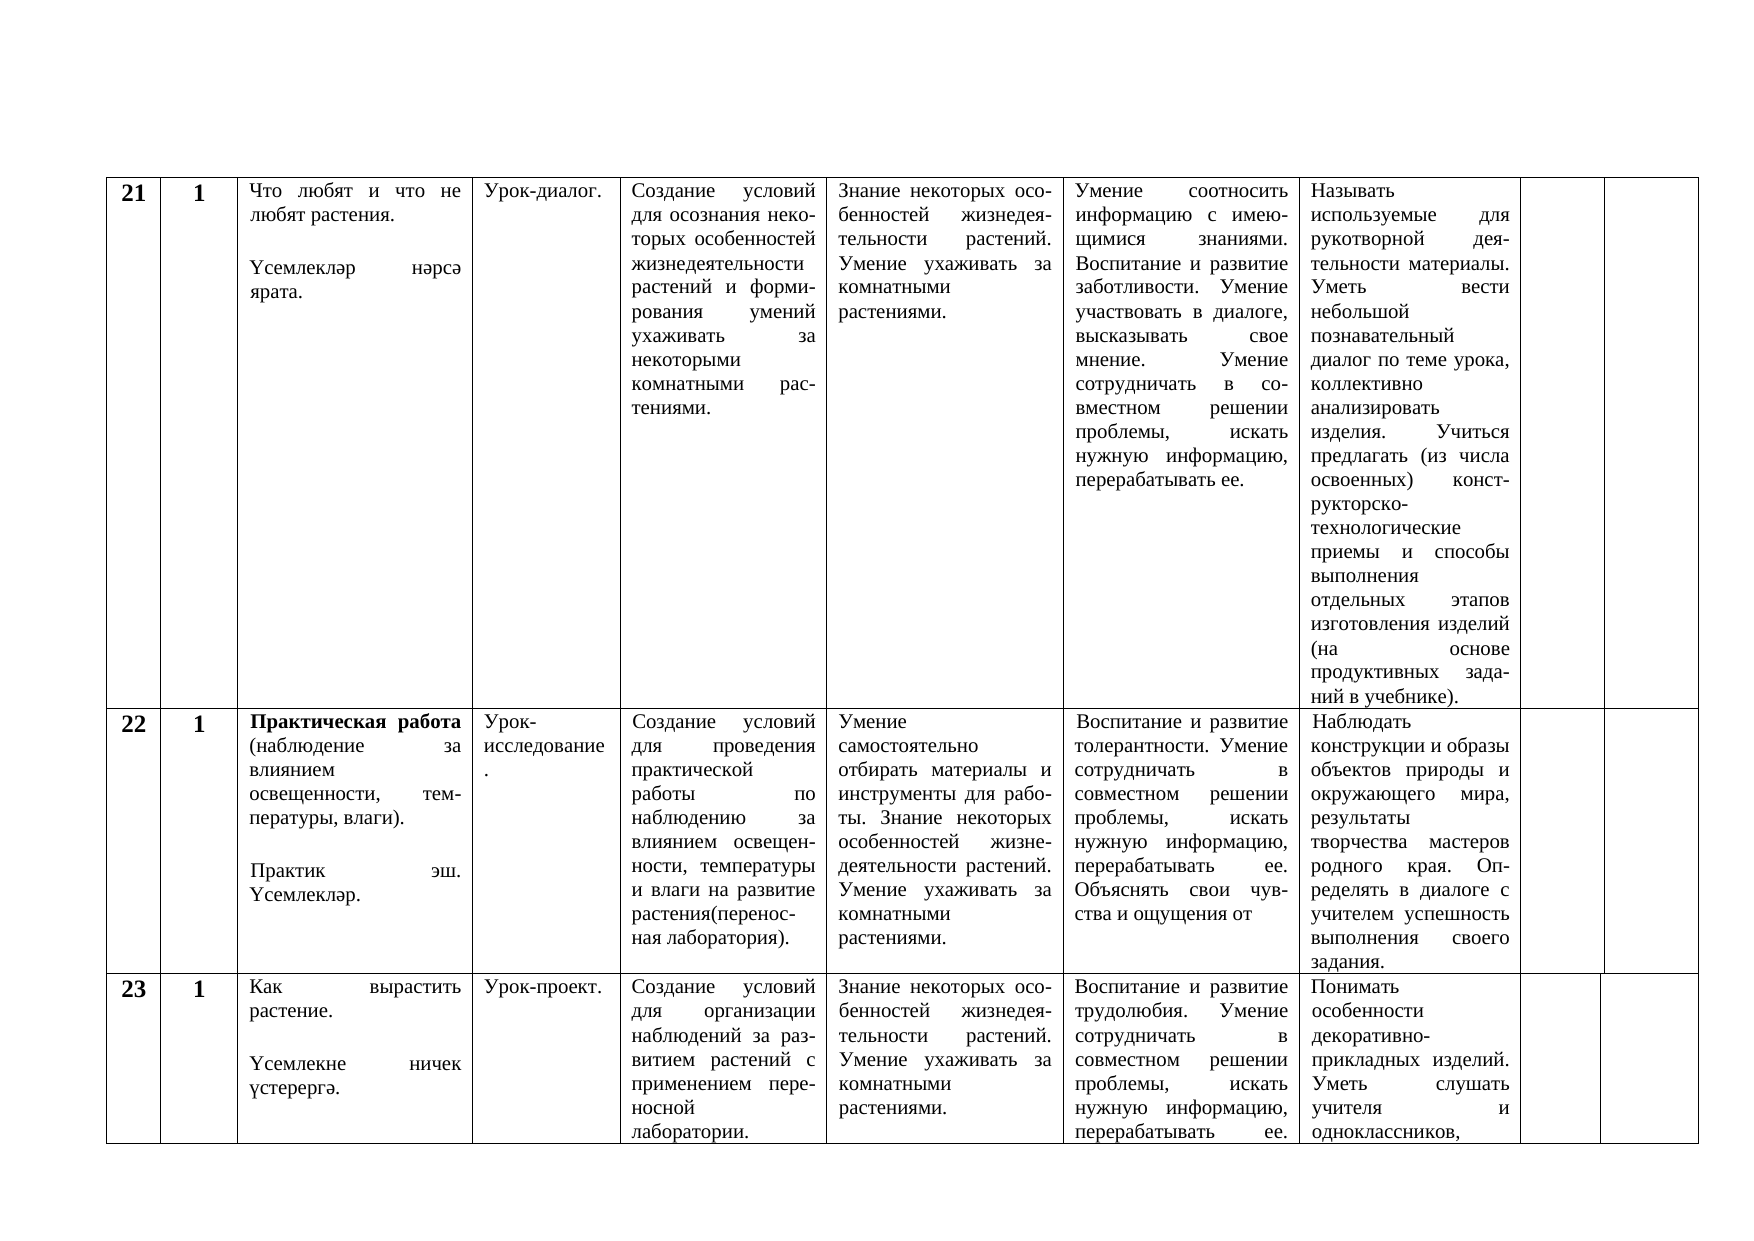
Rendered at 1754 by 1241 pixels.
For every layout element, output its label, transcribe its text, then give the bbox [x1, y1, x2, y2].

table_cell 1 [161, 178, 237, 708]
table_cell 21 [107, 178, 160, 708]
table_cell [238, 974, 472, 1143]
table_cell [1521, 974, 1600, 1143]
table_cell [621, 974, 826, 1143]
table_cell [1064, 974, 1299, 1143]
table_cell [1605, 709, 1698, 973]
table_cell Знание некоторых особенностей жизнедеятельности растений. Умение ухаживать за комнатными растениями. [827, 178, 1063, 708]
table_cell [1601, 974, 1698, 1143]
table_cell 1 [161, 709, 237, 973]
table_cell [1521, 709, 1604, 973]
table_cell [827, 974, 1063, 1143]
table_cell Практическая работа (наблюдение за влиянием освещенности, температуры, влаги). Практик эш. Үсемлекләр. [238, 709, 472, 973]
table_cell Наблюдать конструкции и образы объектов природы и окружающего мира, результаты творчества мастеров родного края. Оп-ределять в диалоге с учителем успешность выполнения своего задания. [1300, 709, 1520, 973]
table_cell Умение соотносить информацию с имеющимися знаниями. Воспитание и развитие заботливости. Умение участвовать в диалоге, высказывать свое мнение. Умение сотрудничать в совместном решении проблемы, искать нужную информацию, перерабатывать ее. [1064, 178, 1299, 708]
table_cell Называть используемые для рукотворной деятельности материалы. Уметь вести небольшой познавательный диалог по теме урока, коллективно анализировать изделия. Учиться предлагать (из числа освоенных) конст-рукторско- технологические приемы и способы выполнения отдельных этапов изготовления изделий (на основе продуктивных заданий в учебнике). [1300, 178, 1520, 708]
table_cell [1605, 178, 1698, 708]
table_cell Создание условий для осознания некоторых особенностей жизнедеятельности растений и формирования умений ухаживать за некоторыми комнатными растениями. [621, 178, 826, 708]
table_cell Урок-проект. [473, 974, 620, 1143]
table_cell [1521, 178, 1604, 708]
table_cell Урок-исследование. [473, 709, 620, 973]
table_cell Урок-диалог. [473, 178, 620, 708]
table_cell 22 [107, 709, 160, 973]
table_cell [1300, 974, 1520, 1143]
table_cell Умение самостоятельно отбирать материалы и инструменты для работы. Знание некоторых особенностей жизнедеятельности растений. Умение ухаживать за комнатными растениями. [827, 709, 1063, 973]
table_cell 23 [107, 974, 160, 1143]
table_cell 1 [161, 974, 237, 1143]
table_cell Создание условий для проведения практической работы по наблюдению за влиянием освещенности, температуры и влаги на развитие растения(переносная лаборатория). [621, 709, 826, 973]
table_cell Воспитание и развитие толерантности. Умение сотрудничать в совместном решении проблемы, искать нужную информацию, перерабатывать ее. Объяснять свои чувства и ощущения от [1064, 709, 1299, 973]
table_cell Что любят и что не любят растения. Үсемлекләр нәрсә ярата. [238, 178, 472, 708]
